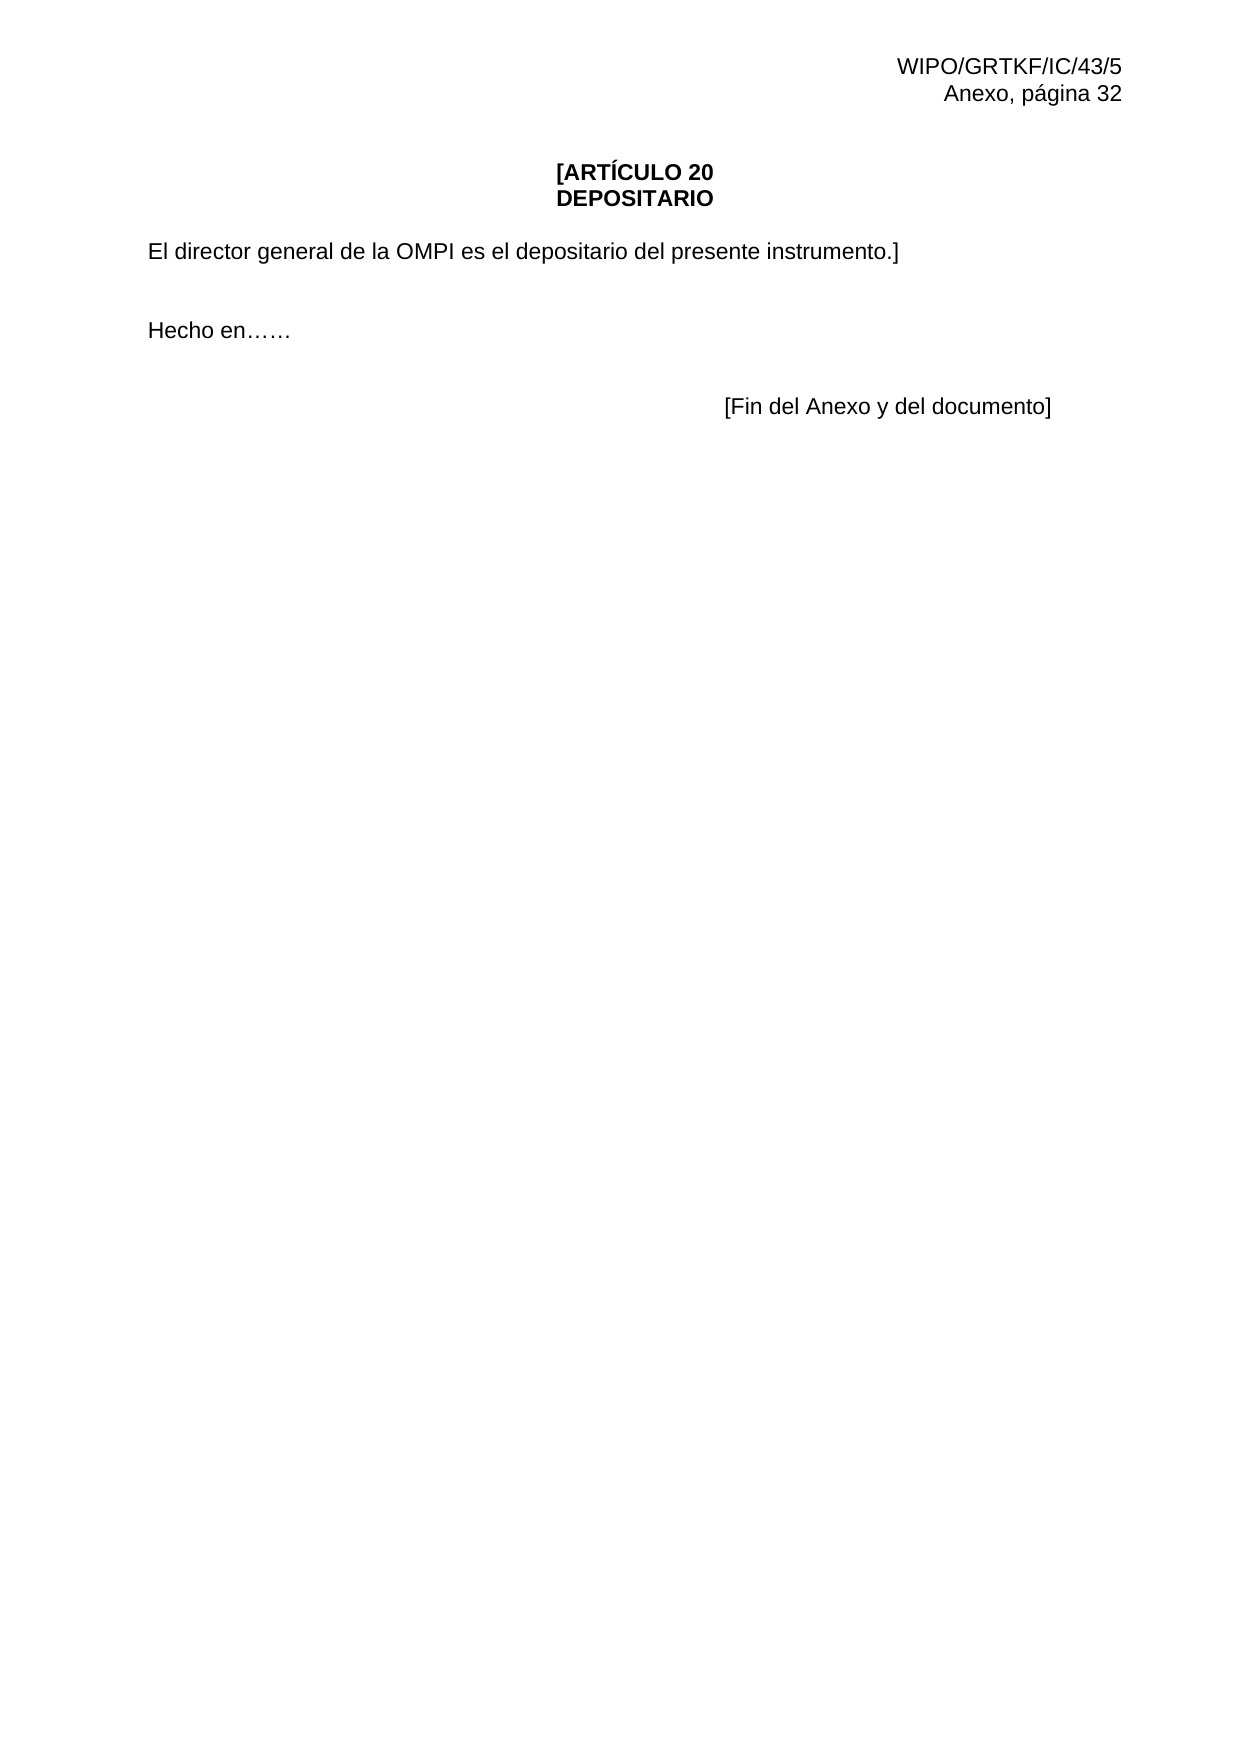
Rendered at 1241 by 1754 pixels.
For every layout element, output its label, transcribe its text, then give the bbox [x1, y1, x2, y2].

text [ARTÍCULO 20 [148, 158, 1122, 185]
text El director general de la OMPI es el depositario del presente instrumento.] [148, 238, 1122, 264]
text DEPOSITARIO [148, 185, 1122, 211]
text [Fin del Anexo y del documento] [724, 393, 1122, 420]
text Hecho en…… [148, 317, 1122, 343]
